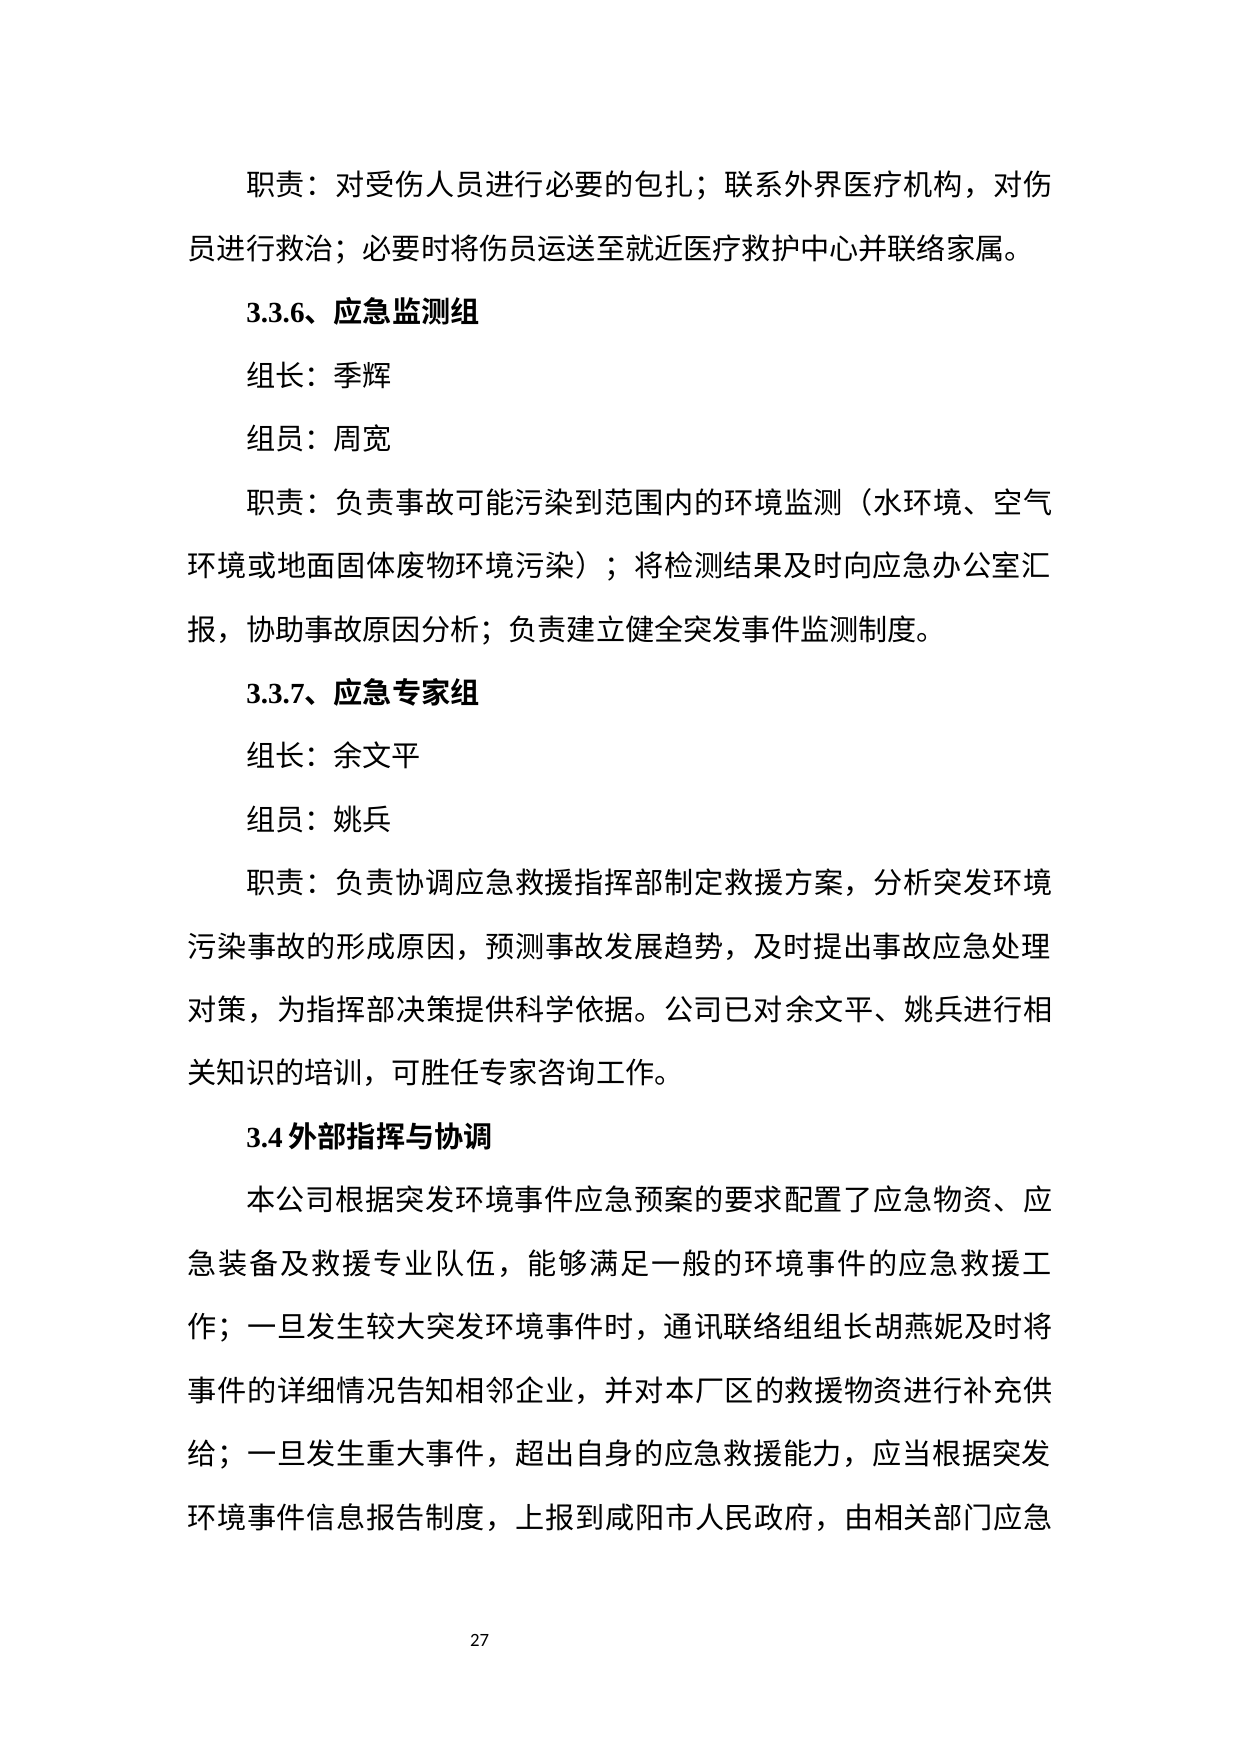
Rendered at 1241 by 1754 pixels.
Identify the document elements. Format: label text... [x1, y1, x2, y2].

text 组员：姚兵 [187, 796, 1053, 839]
text 职责：对受伤人员进行必要的包扎；联系外界医疗机构，对伤员进行救治；必要时将伤员运送至就近医疗救护中心并联络家属。 [187, 162, 1053, 268]
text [187, 1177, 1053, 1536]
text 3.4外部指挥与协调 [187, 1113, 1053, 1156]
text 组长：季辉 [187, 352, 1053, 394]
text 组长：余文平 [187, 733, 1053, 775]
text 3.3.7、应急专家组 [187, 669, 1053, 712]
text 职责：负责协调应急救援指挥部制定救援方案，分析突发环境污染事故的形成原因，预测事故发展趋势，及时提出事故应急处理对策，为指挥部决策提供科学依据。公司已对余文平、姚兵进行相关知识的培训，可胜任专家咨询工作。 [187, 860, 1053, 1092]
text 3.3.6、应急监测组 [187, 289, 1053, 331]
text 职责：负责事故可能污染到范围内的环境监测（水环境、空气环境或地面固体废物环境污染）；将检测结果及时向应急办公室汇报，协助事故原因分析；负责建立健全突发事件监测制度。 [187, 479, 1053, 648]
text 组员：周宽 [187, 416, 1053, 458]
